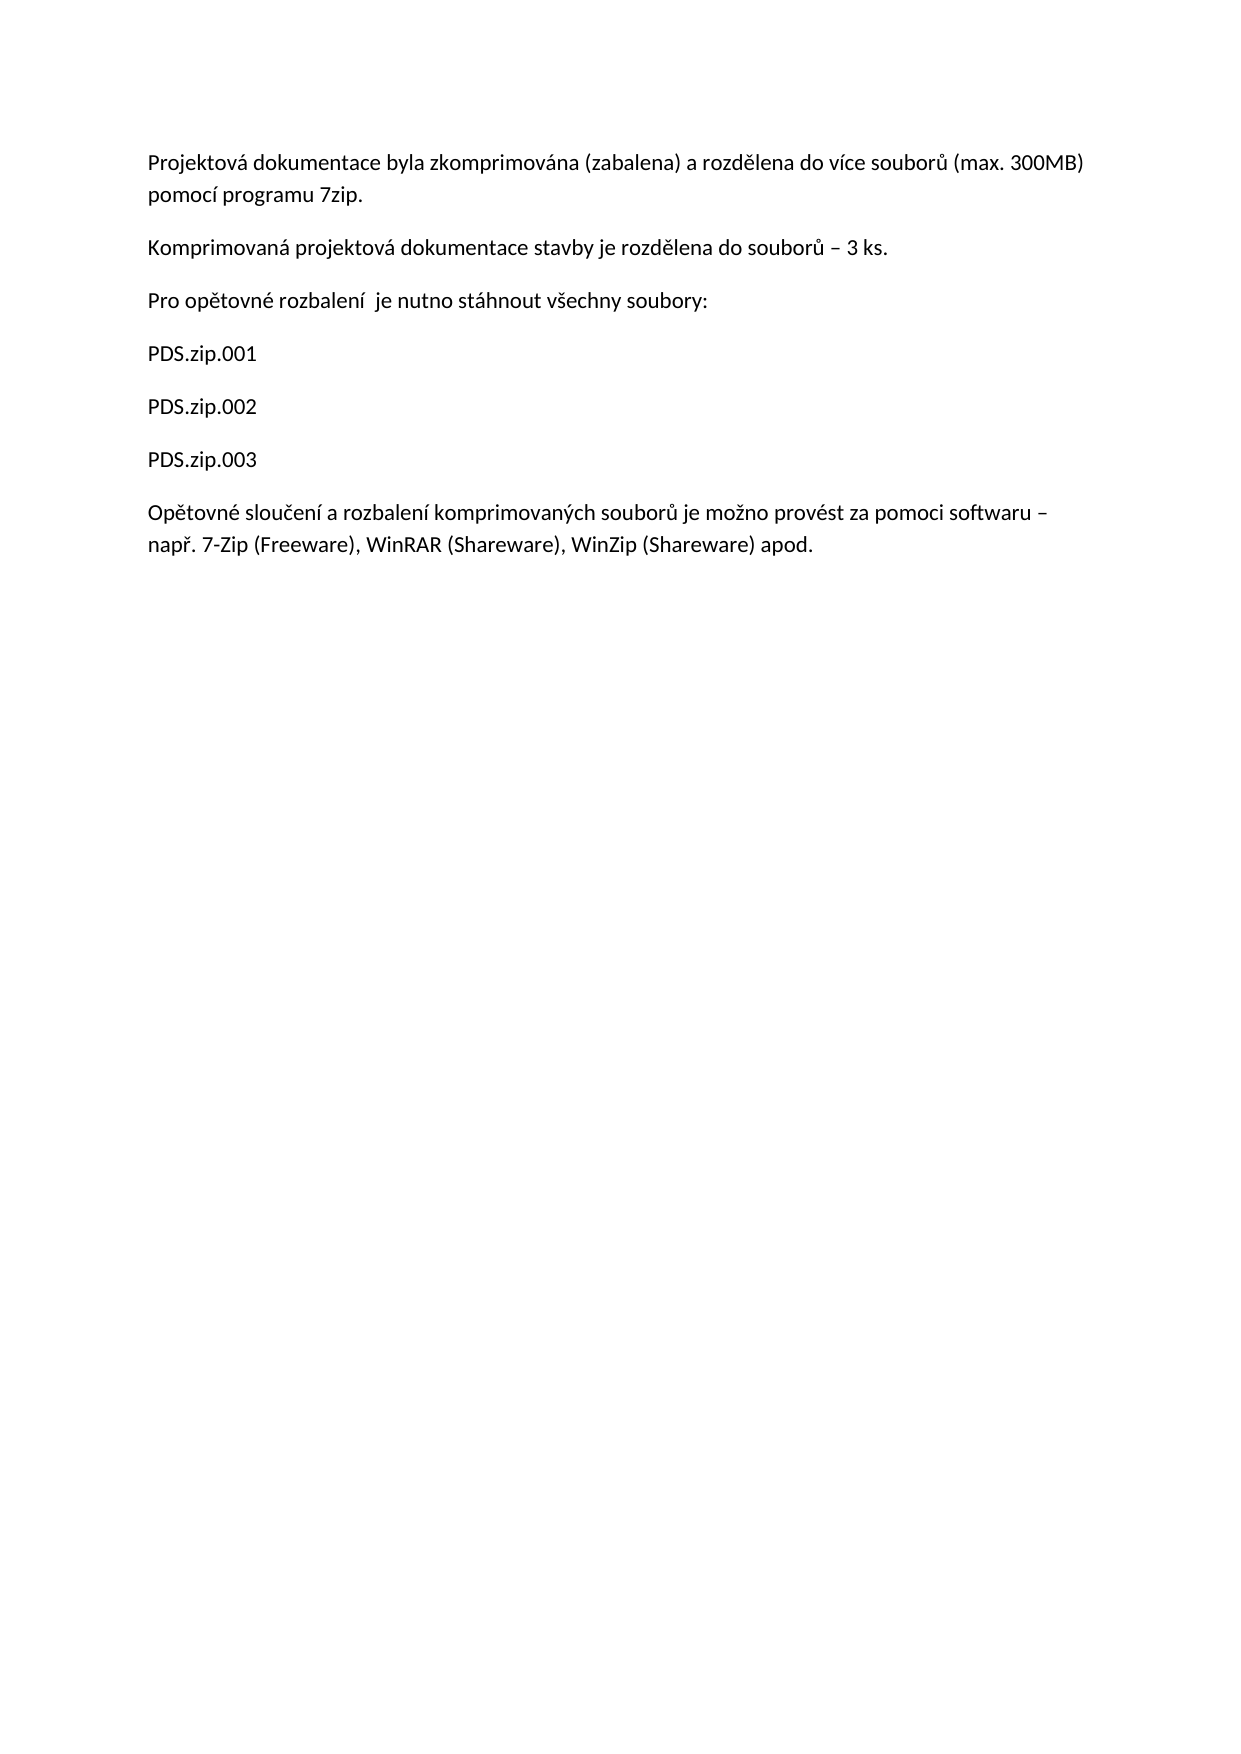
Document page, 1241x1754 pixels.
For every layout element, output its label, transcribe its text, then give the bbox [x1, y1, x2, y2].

text Opětovné sloučení a rozbalení komprimovaných souborů je možno provést za pomoci softwaru – např. 7-Zip (Freeware), WinRAR (Shareware), WinZip (Shareware) apod. [148, 498, 1093, 558]
text PDS.zip.001 [148, 339, 1093, 367]
text Komprimovaná projektová dokumentace stavby je rozdělena do souborů – 3 ks. [148, 233, 1093, 261]
text Projektová dokumentace byla zkomprimována (zabalena) a rozdělena do více souborů (max. 300MB) pomocí programu 7zip. [148, 148, 1093, 208]
text PDS.zip.003 [148, 445, 1093, 473]
text Pro opětovné rozbalení je nutno stáhnout všechny soubory: [148, 286, 1093, 314]
text PDS.zip.002 [148, 392, 1093, 420]
